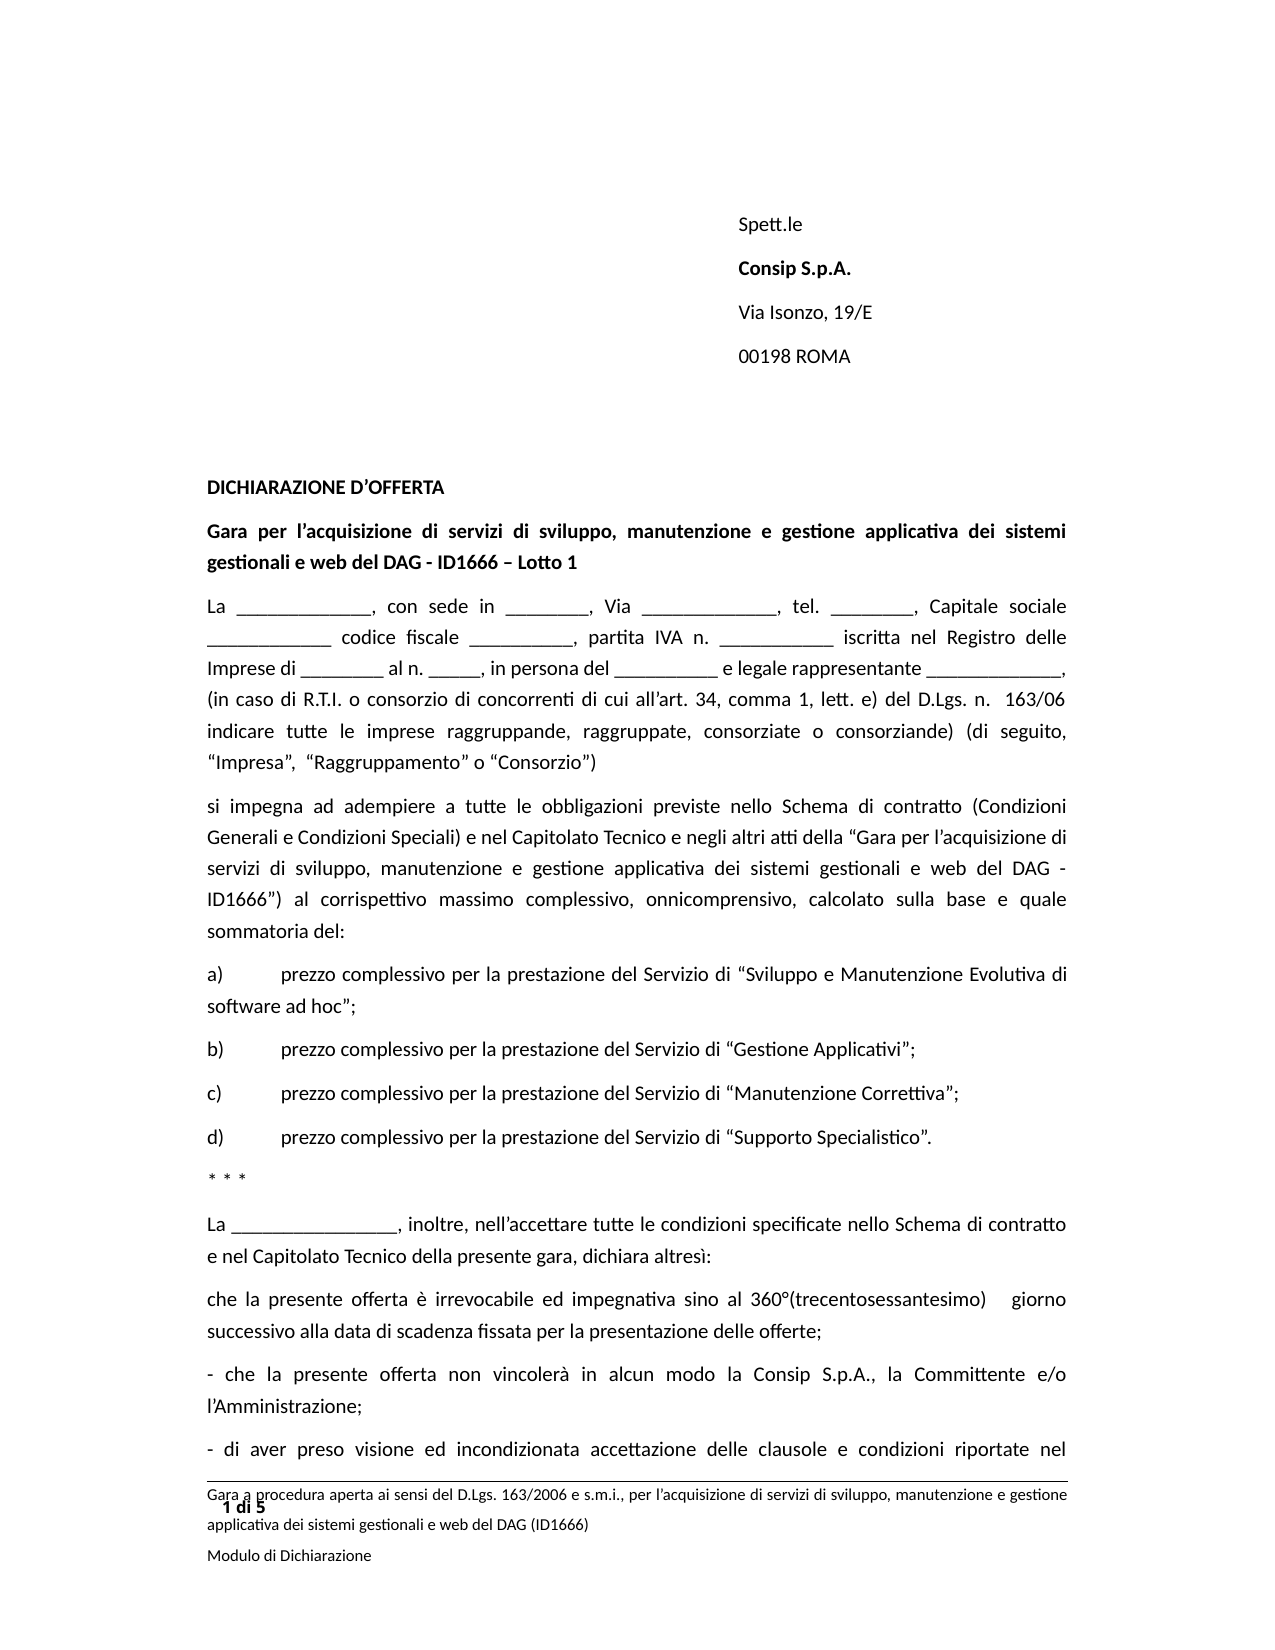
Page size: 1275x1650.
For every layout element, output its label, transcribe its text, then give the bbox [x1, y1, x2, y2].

text La ________________, inoltre, nell’accettare tutte le condizioni specificate nello Schema di contratto e nel Capitolato Tecnico della presente gara, dichiara altresì: [207, 1207, 1068, 1269]
text si impegna ad adempiere a tutte le obbligazioni previste nello Schema di contratto (Condizioni Generali e Condizioni Speciali) e nel Capitolato Tecnico e negli altri atti della “Gara per l’acquisizione di servizi di sviluppo, manutenzione e gestione applicativa dei sistemi gestionali e web del DAG - ID1666”) al corrispettivo massimo complessivo, onnicomprensivo, calcolato sulla base e quale sommatoria del: [207, 788, 1068, 944]
text Spett.le [738, 207, 1068, 238]
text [207, 1432, 1068, 1463]
text * * * [207, 1163, 1068, 1194]
text 00198 ROMA [738, 338, 1068, 369]
text Via Isonzo, 19/E [738, 294, 1068, 326]
text a) prezzo complessivo per la prestazione del Servizio di “Sviluppo e Manutenzione Evolutiva di software ad hoc”; [207, 957, 1068, 1019]
text che la presente offerta è irrevocabile ed impegnativa sino al 360°(trecentosessantesimo) giorno successivo alla data di scadenza fissata per la presentazione delle offerte; [207, 1282, 1068, 1344]
text d) prezzo complessivo per la prestazione del Servizio di “Supporto Specialistico”. [207, 1119, 1068, 1151]
text b) prezzo complessivo per la prestazione del Servizio di “Gestione Applicativi”; [207, 1032, 1068, 1063]
text Consip S.p.A. [738, 251, 1068, 282]
text Gara per l’acquisizione di servizi di sviluppo, manutenzione e gestione applicativa dei sistemi gestionali e web del DAG - ID1666 – Lotto 1 [207, 513, 1068, 576]
text - che la presente offerta non vincolerà in alcun modo la Consip S.p.A., la Committente e/o l’Amministrazione; [207, 1357, 1068, 1419]
text La _____________, con sede in ________, Via _____________, tel. ________, Capitale sociale ____________ codice fiscale __________, partita IVA n. ___________ iscritta nel Registro delle Imprese di ________ al n. _____, in persona del __________ e legale rappresentante _____________, (in caso di R.T.I. o consorzio di concorrenti di cui all’art. 34, comma 1, lett. e) del D.Lgs. n. 163/06 indicare tutte le imprese raggruppande, raggruppate, consorziate o consorziande) (di seguito, “Impresa”, “Raggruppamento” o “Consorzio”) [207, 588, 1068, 776]
text c) prezzo complessivo per la prestazione del Servizio di “Manutenzione Correttiva”; [207, 1076, 1068, 1107]
text DICHIARAZIONE D’OFFERTA [207, 469, 1068, 501]
